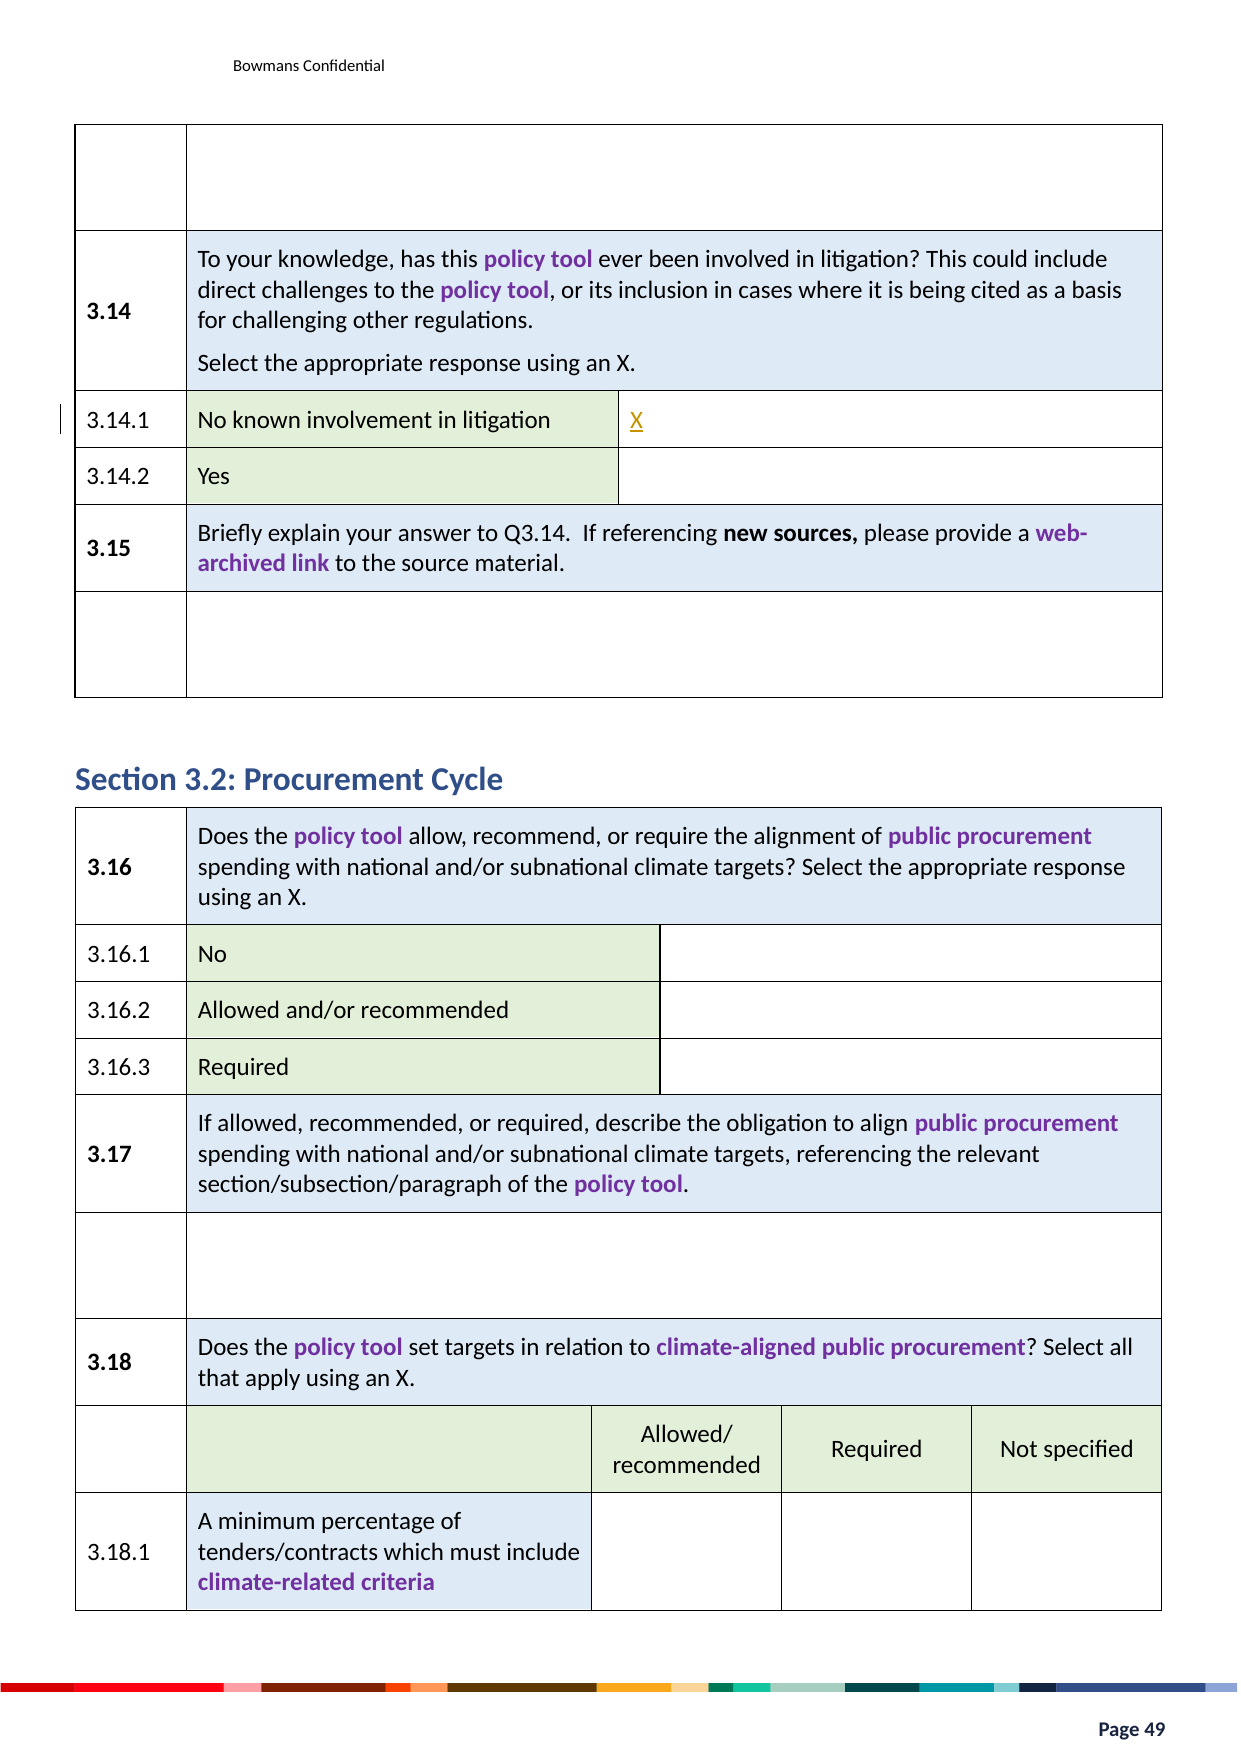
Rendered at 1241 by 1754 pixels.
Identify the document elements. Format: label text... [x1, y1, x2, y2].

picture [0, 1683, 1236, 1692]
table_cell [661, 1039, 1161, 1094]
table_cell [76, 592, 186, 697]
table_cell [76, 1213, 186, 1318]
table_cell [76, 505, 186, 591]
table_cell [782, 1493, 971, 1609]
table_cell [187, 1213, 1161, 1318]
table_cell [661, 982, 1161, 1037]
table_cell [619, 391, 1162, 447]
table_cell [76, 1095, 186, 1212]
subtitle Section 3.2: Procurement Cycle [75, 758, 1165, 798]
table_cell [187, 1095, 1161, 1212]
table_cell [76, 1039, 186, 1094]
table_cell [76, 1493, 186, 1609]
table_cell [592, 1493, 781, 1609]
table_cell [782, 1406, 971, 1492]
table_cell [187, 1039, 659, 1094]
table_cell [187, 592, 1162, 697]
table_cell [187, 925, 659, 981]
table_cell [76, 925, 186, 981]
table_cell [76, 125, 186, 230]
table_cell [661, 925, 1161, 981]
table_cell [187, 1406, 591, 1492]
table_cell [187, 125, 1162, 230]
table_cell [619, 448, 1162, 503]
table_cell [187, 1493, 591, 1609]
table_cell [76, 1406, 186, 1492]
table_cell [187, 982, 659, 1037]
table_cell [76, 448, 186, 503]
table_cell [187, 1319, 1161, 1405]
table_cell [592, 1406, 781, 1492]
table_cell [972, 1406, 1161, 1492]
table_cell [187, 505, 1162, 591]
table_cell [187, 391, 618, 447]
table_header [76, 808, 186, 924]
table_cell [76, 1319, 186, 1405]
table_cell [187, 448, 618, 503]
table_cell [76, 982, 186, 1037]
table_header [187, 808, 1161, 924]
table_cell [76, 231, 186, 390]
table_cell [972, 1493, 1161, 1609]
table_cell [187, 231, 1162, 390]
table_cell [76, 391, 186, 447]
